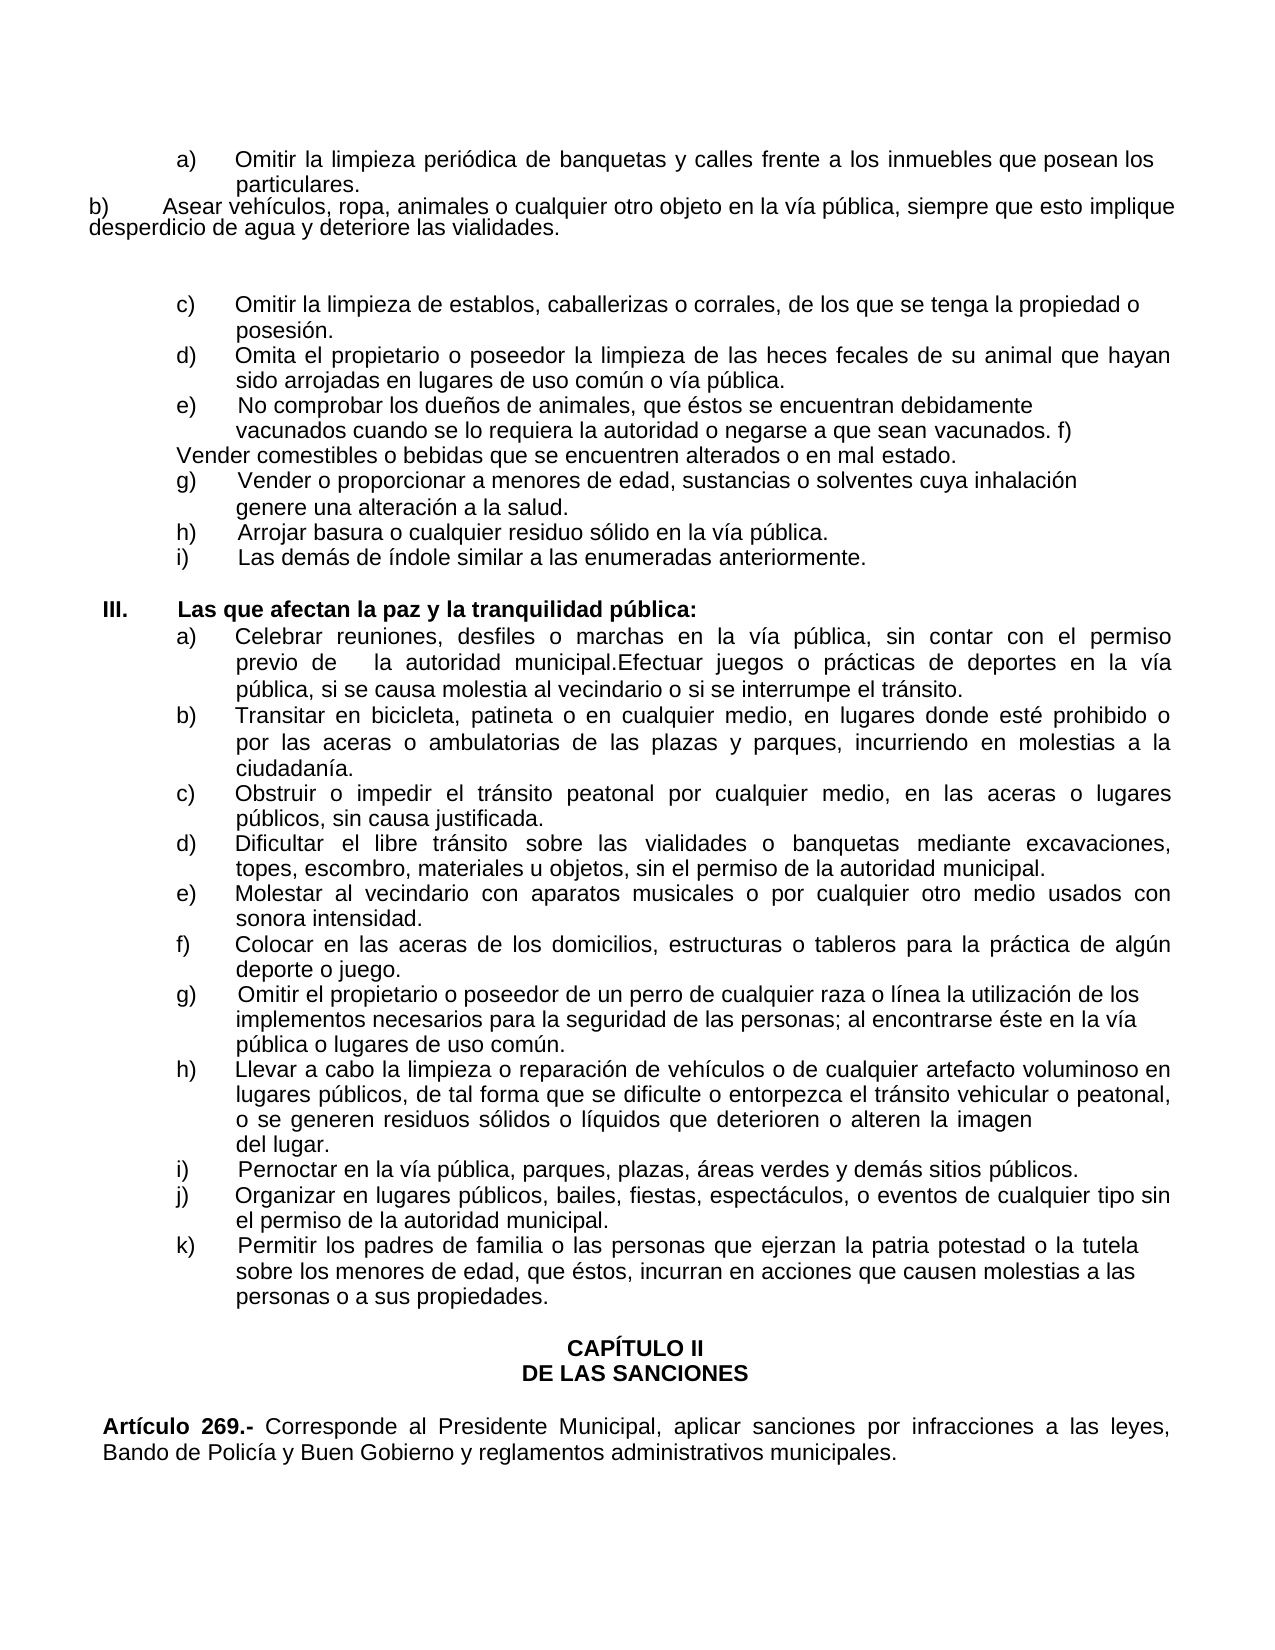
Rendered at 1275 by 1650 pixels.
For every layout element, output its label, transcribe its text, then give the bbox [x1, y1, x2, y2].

text DE LAS SANCIONES [502, 1362, 768, 1387]
text g) Vender o proporcionar a menores de edad, sustancias o solventes cuya inhalación [176, 468, 1186, 493]
text a) Celebrar reuniones, desfiles o marchas en la vía pública, sin contar con el permiso previo de la autoridad municipal.Efectuar juegos o prácticas de deportes en la vía pública, si se causa molestia al vecindario o si se interrumpe el tránsito. [176, 623, 1172, 702]
text j) Organizar en lugares públicos, bailes, fiestas, espectáculos, o eventos de cualquier tipo sin el permiso de la autoridad municipal. [176, 1183, 1171, 1233]
text h) Arrojar basura o cualquier residuo sólido en la vía pública. [176, 520, 1186, 545]
text b) Transitar en bicicleta, patineta o en cualquier medio, en lugares donde esté prohibido o por las aceras o ambulatorias de las plazas y parques, incurriendo en molestias a la ciudadanía. [176, 702, 1171, 781]
text f) Colocar en las aceras de los domicilios, estructuras o tableros para la práctica de algún deporte o juego. [176, 932, 1171, 982]
text h) Llevar a cabo la limpieza o reparación de vehículos o de cualquier artefacto voluminoso en lugares públicos, de tal forma que se dificulte o entorpezca el tránsito vehicular o peatonal, o se generen residuos sólidos o líquidos que deterioren o alteren la imagen [176, 1058, 1171, 1133]
text b) Asear vehículos, ropa, animales o cualquier otro objeto en la vía pública, siempre que esto implique desperdicio de agua y deteriore las vialidades. [89, 198, 1186, 239]
text d) Dificultar el libre tránsito sobre las vialidades o banquetas mediante excavaciones, topes, escombro, materiales u objetos, sin el permiso de la autoridad municipal. [176, 832, 1171, 882]
text i) Las demás de índole similar a las enumeradas anteriormente. [176, 545, 1186, 570]
text vacunados cuando se lo requiera la autoridad o negarse a que sean vacunados. f) Vender comestibles o bebidas que se encuentren alterados o en mal estado. [176, 418, 1087, 468]
text k) Permitir los padres de familia o las personas que ejerzan la patria potestad o la tutela [176, 1233, 1186, 1258]
text d) Omita el propietario o poseedor la limpieza de las heces fecales de su animal que hayan sido arrojadas en lugares de uso común o vía pública. [176, 343, 1171, 393]
text e) No comprobar los dueños de animales, que éstos se encuentran debidamente [176, 393, 1186, 418]
text III. Las que afectan la paz y la tranquilidad pública: [102, 596, 730, 623]
text genere una alteración a la salud. [236, 494, 1186, 520]
text CAPÍTULO II [547, 1335, 722, 1362]
text a) Omitir la limpieza periódica de banquetas y calles frente a los inmuebles que posean los particulares. [176, 148, 1154, 198]
text i) Pernoctar en la vía pública, parques, plazas, áreas verdes y demás sitios públicos. [176, 1158, 1186, 1183]
text Artículo 269.- Corresponde al Presidente Municipal, aplicar sanciones por infracciones a las leyes, Bando de Policía y Buen Gobierno y reglamentos administrativos municipales. [102, 1413, 1171, 1466]
text implementos necesarios para la seguridad de las personas; al encontrarse éste en la vía pública o lugares de uso común. [236, 1008, 1172, 1058]
text del lugar. [236, 1133, 1186, 1158]
text g) Omitir el propietario o poseedor de un perro de cualquier raza o línea la utilización de los [176, 982, 1186, 1007]
text sobre los menores de edad, que éstos, incurran en acciones que causen molestias a las personas o a sus propiedades. [236, 1259, 1171, 1309]
text c) Omitir la limpieza de establos, caballerizas o corrales, de los que se tenga la propiedad o posesión. [176, 291, 1156, 343]
text e) Molestar al vecindario con aparatos musicales o por cualquier otro medio usados con sonora intensidad. [176, 882, 1171, 932]
text c) Obstruir o impedir el tránsito peatonal por cualquier medio, en las aceras o lugares públicos, sin causa justificada. [176, 781, 1171, 831]
